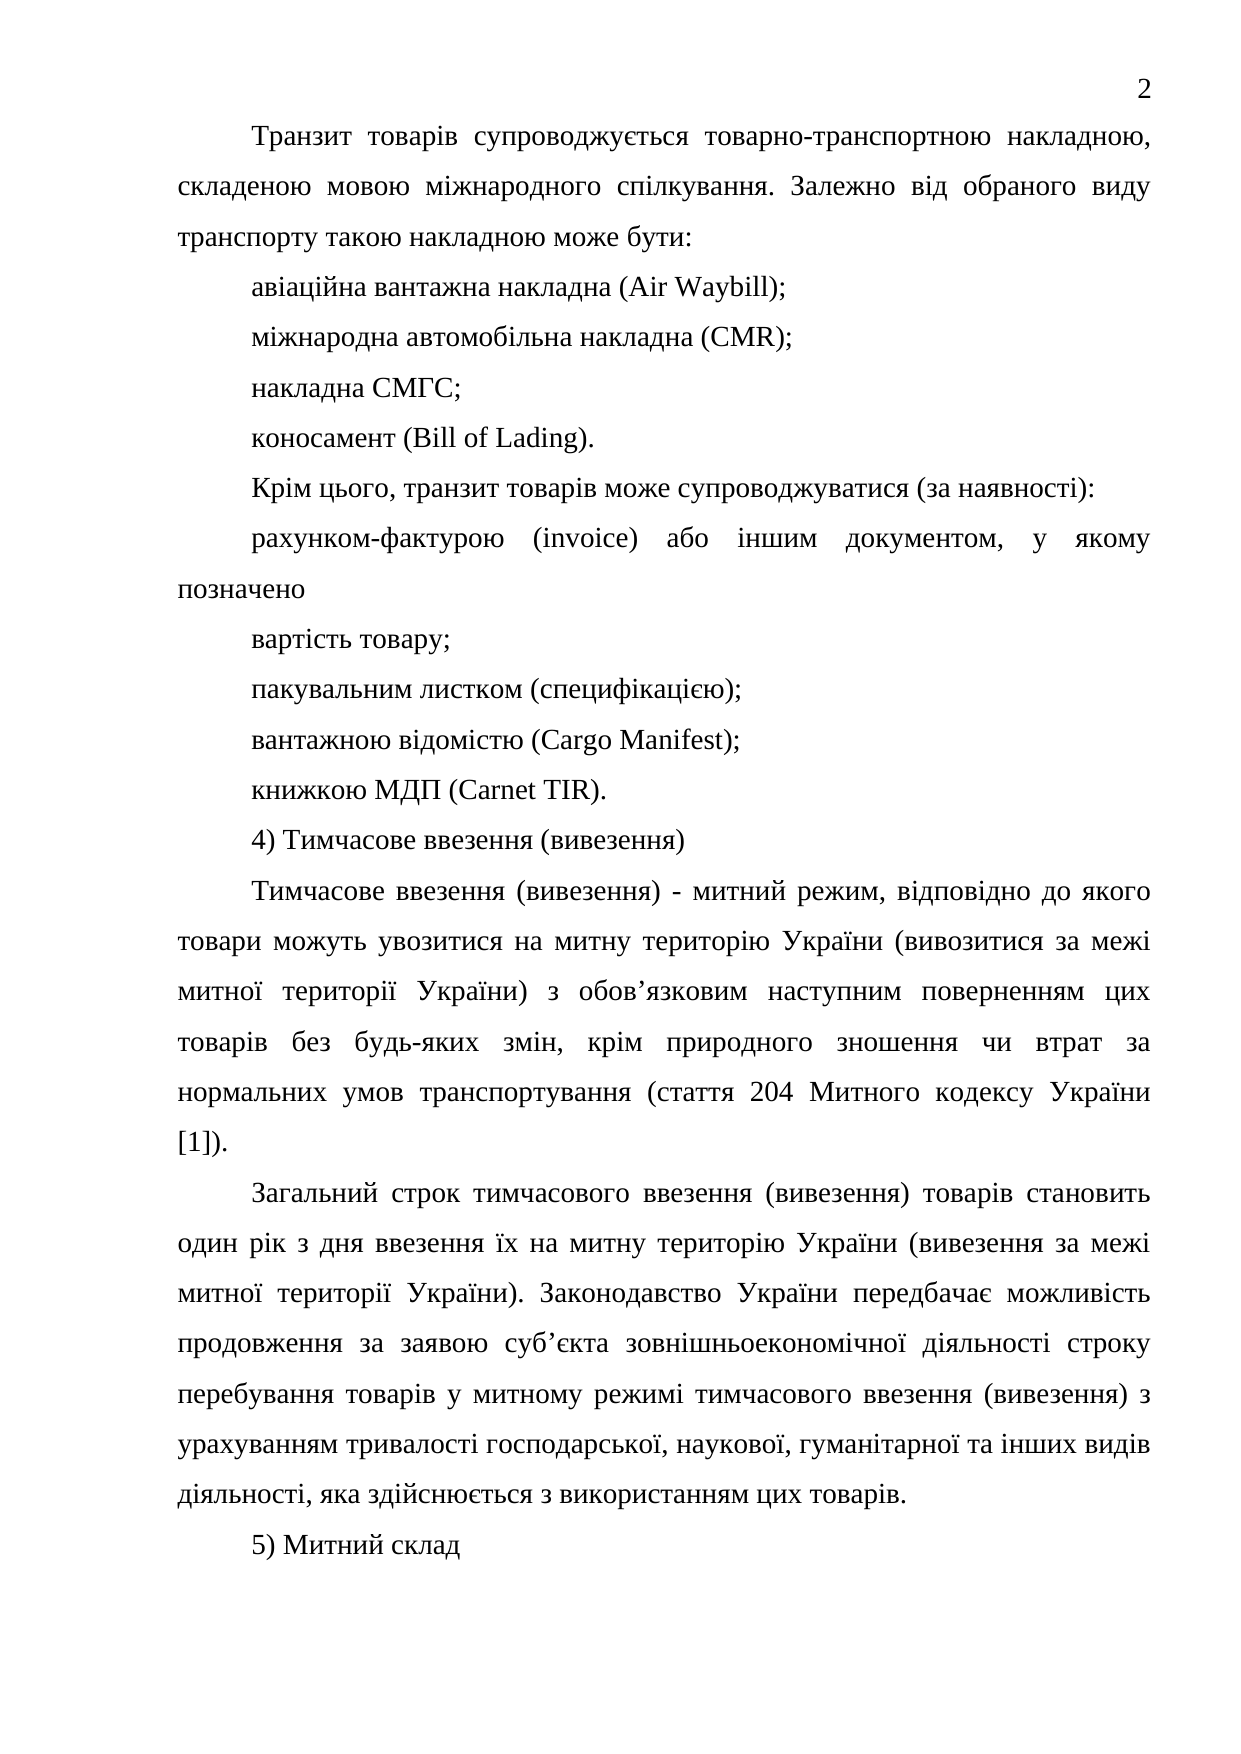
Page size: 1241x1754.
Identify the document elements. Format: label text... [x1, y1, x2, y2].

text міжнародна автомобільна накладна (CMR); [177, 319, 1152, 353]
text Транзит товарів супроводжується товарно-транспортною накладною, складеною мовою міжнародного спілкування. Залежно від обраного виду транспорту такою накладною може бути: [177, 118, 1152, 252]
text вартість товару; [177, 621, 1152, 655]
text авіаційна вантажна накладна (Aіr Waybіll); [177, 269, 1152, 303]
text коносамент (Bіll of Ladіng). [177, 420, 1152, 453]
text накладна СМГС; [177, 370, 1152, 403]
text книжкою МДП (Carnet TІR). [177, 772, 1152, 806]
text вантажною відомістю (Cargo Manіfest); [177, 722, 1152, 755]
text рахунком-фактурою (іnvoіce) або іншим документом, у якому позначено [177, 521, 1152, 604]
text 5) Митний склад [177, 1527, 1152, 1560]
text Загальний строк тимчасового ввезення (вивезення) товарів становить один рік з дня ввезення їх на митну територію України (вивезення за межі митної території України). Законодавство України передбачає можливість продовження за заявою суб’єкта зовнішньоекономічної діяльності строку перебування товарів у митному режимі тимчасового ввезення (вивезення) з урахуванням тривалості господарської, наукової, гуманітарної та інших видів діяльності, яка здійснюється з використанням цих товарів. [177, 1175, 1152, 1510]
text пакувальним листком (специфікацією); [177, 672, 1152, 705]
text Тимчасове ввезення (вивезення) - митний режим, відповідно до якого товари можуть увозитися на митну територію України (вивозитися за межі митної території України) з обов’язковим наступним поверненням цих товарів без будь-яких змін, крім природного зношення чи втрат за нормальних умов транспортування (стаття 204 Митного кодексу України [1]). [177, 873, 1152, 1158]
text 4) Тимчасове ввезення (вивезення) [177, 822, 1152, 856]
text Крім цього, транзит товарів може супроводжуватися (за наявності): [177, 470, 1152, 504]
